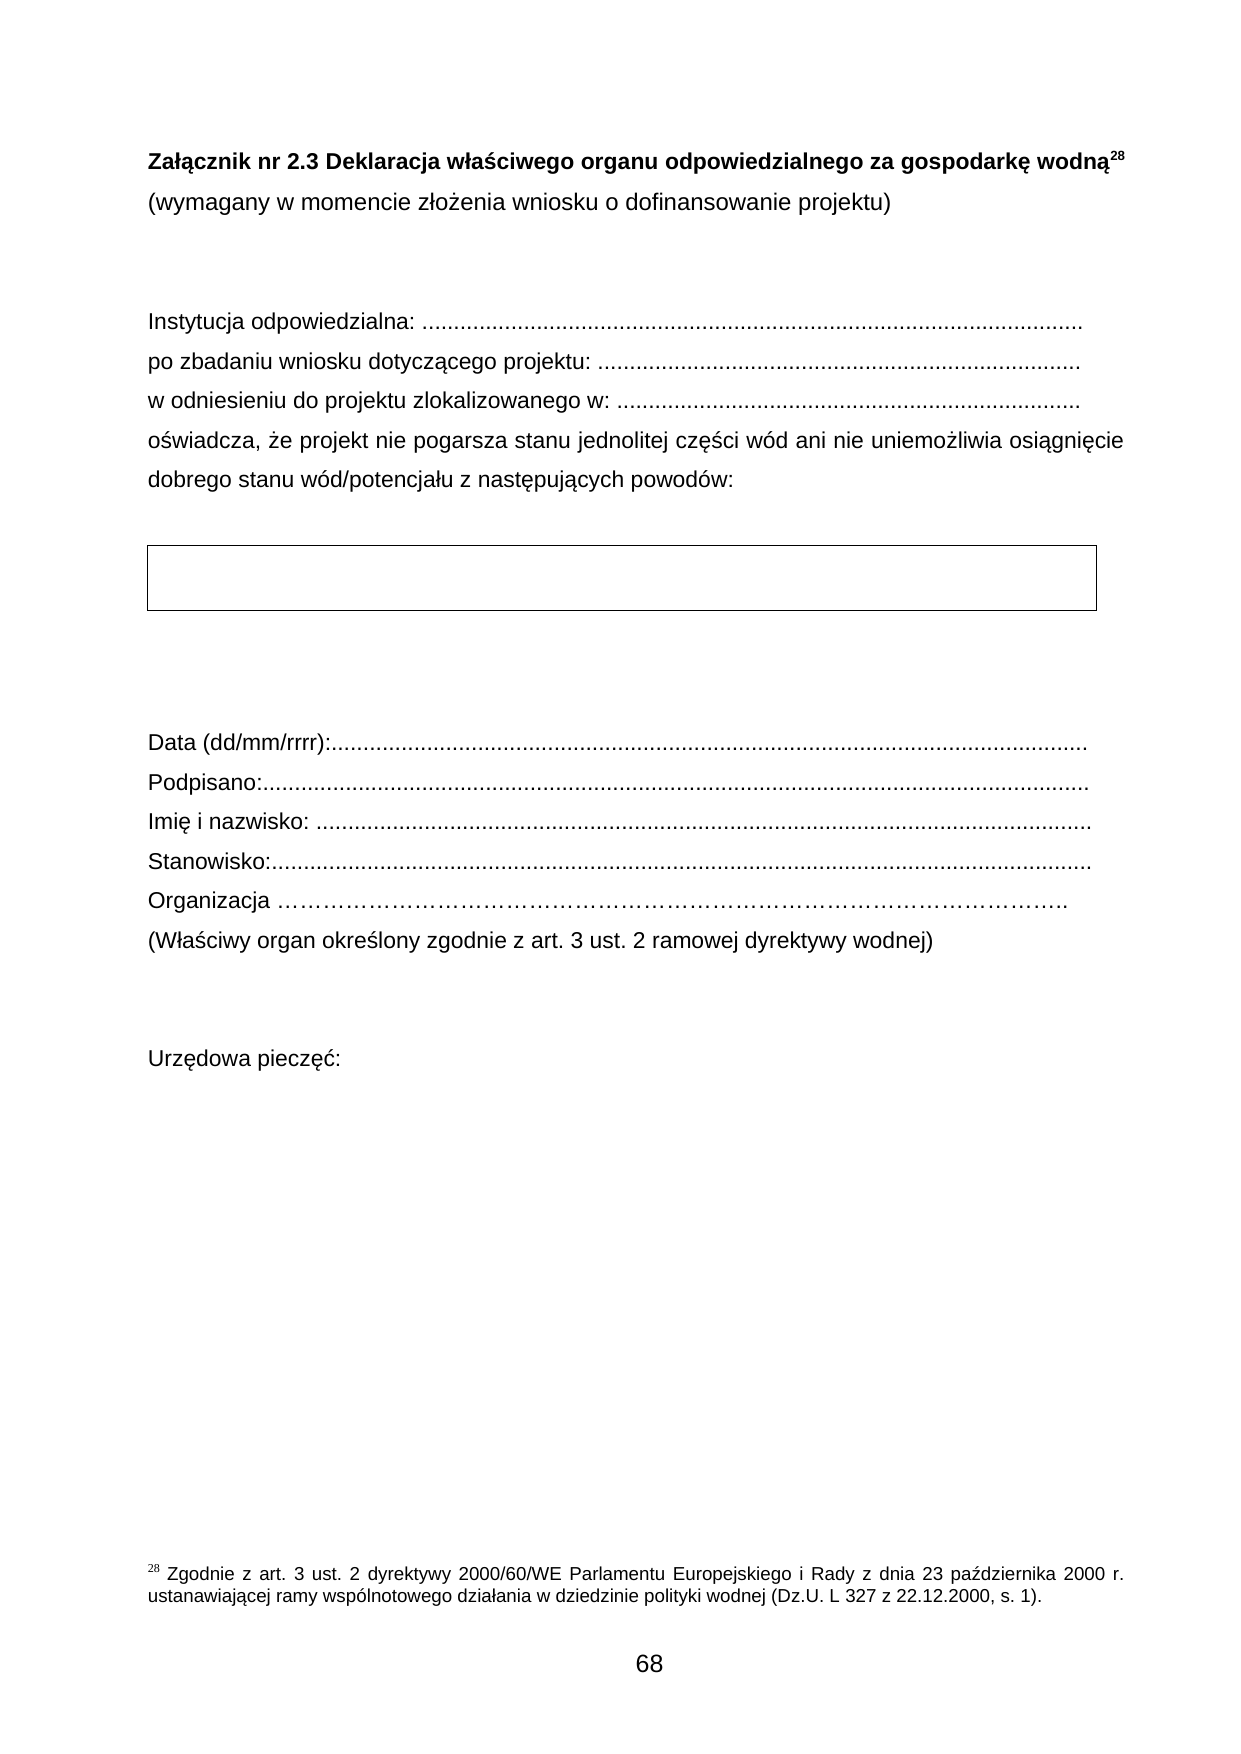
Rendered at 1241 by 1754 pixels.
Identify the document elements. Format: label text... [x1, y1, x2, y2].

text Data (dd/mm/rrrr):....................................................................................................................... [148, 729, 1125, 756]
text Organizacja ………………………………………………………………………………………….. [148, 887, 1125, 914]
text Imię i nazwisko: .......................................................................................................................... [148, 808, 1125, 835]
text Urzędowa pieczęć: [148, 1045, 1125, 1072]
text (Właściwy organ określony zgodnie z art. 3 ust. 2 ramowej dyrektywy wodnej) [148, 927, 1125, 953]
text po zbadaniu wniosku dotyczącego projektu: ............................................................................ [148, 348, 1125, 374]
text Załącznik nr 2.3 Deklaracja właściwego organu odpowiedzialnego za gospodarkę wodną (wymagany w momencie złożenia wniosku o dofinansowanie projektu) [148, 148, 1125, 215]
text oświadcza, że projekt nie pogarsza stanu jednolitej części wód ani nie uniemożliwia osiągnięcie dobrego stanu wód/potencjału z następujących powodów: [148, 427, 1125, 492]
text Stanowisko:................................................................................................................................. [148, 848, 1125, 874]
text w odniesieniu do projektu zlokalizowanego w: ......................................................................... [148, 387, 1125, 413]
text Podpisano:.................................................................................................................................. [148, 769, 1125, 795]
text Instytucja odpowiedzialna: ........................................................................................................ [148, 308, 1125, 334]
table_header [148, 546, 1096, 610]
